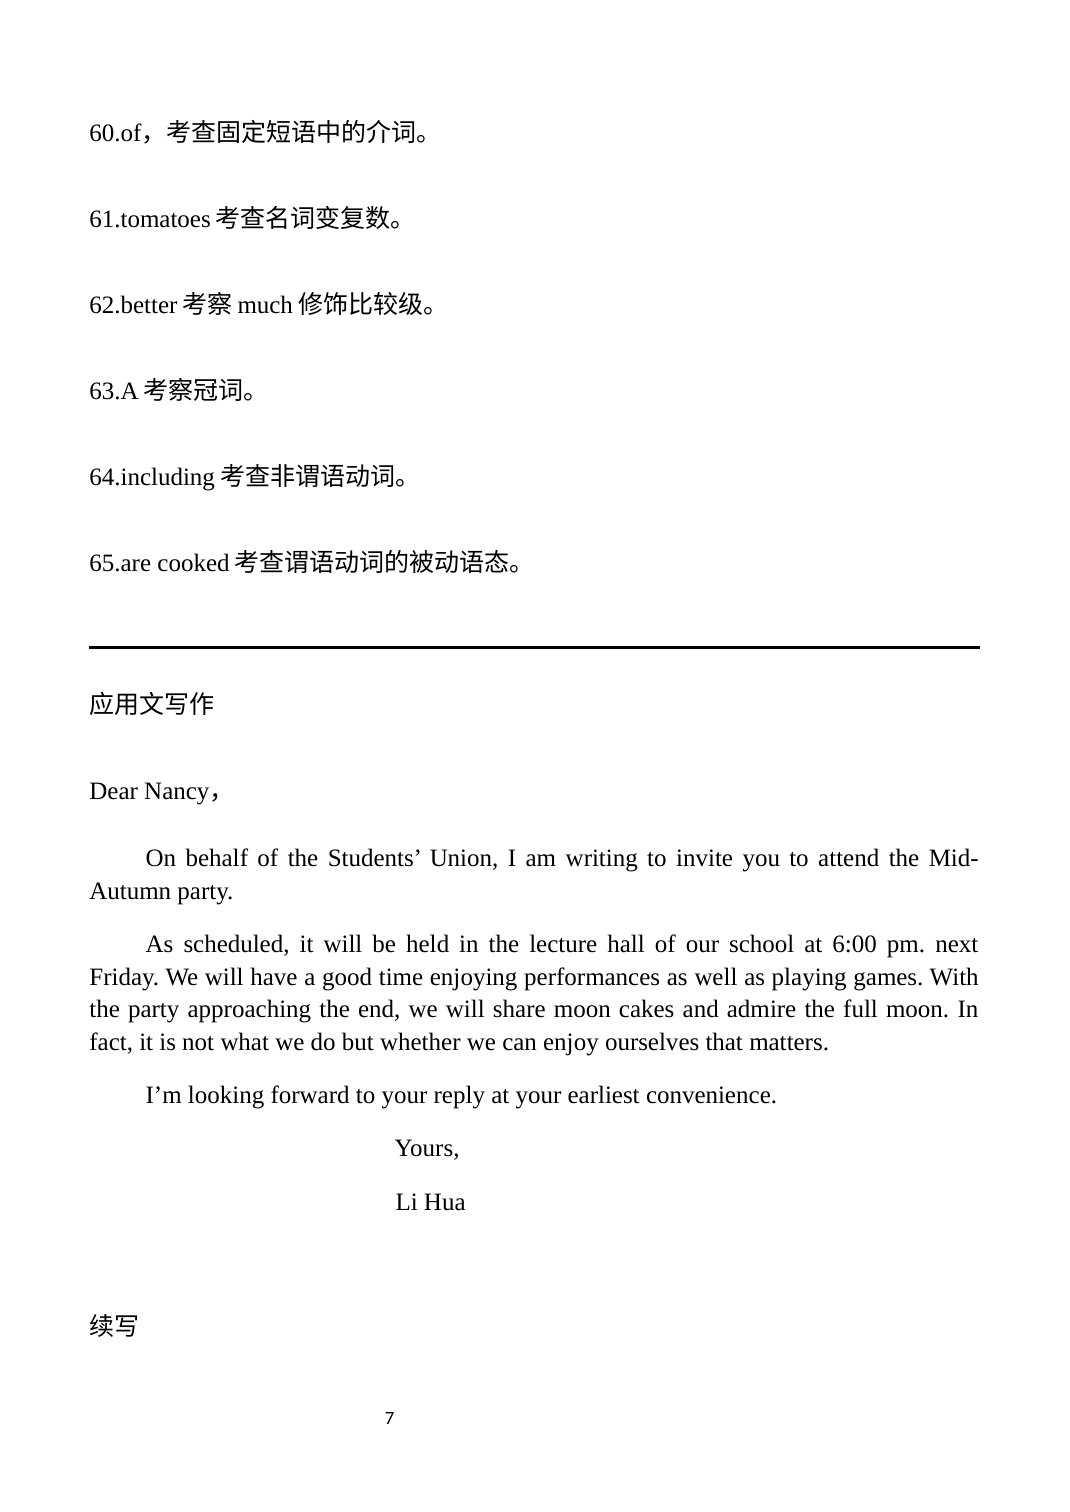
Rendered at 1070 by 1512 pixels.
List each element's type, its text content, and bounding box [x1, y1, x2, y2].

text Dear Nancy， [89, 756, 980, 821]
text 应用文写作 [89, 670, 980, 735]
text 60.of，考查固定短语中的介词。 [89, 98, 980, 163]
text Yours, [89, 1132, 980, 1164]
text 62.better考察much修饰比较级。 [89, 270, 980, 335]
text 64.including考查非谓语动词。 [89, 442, 980, 507]
text Li Hua [89, 1185, 980, 1217]
text 63.A考察冠词。 [89, 356, 980, 421]
text On behalf of the Students’ Union, I am writing to invite you to attend the Mid-Autumn party. [89, 842, 980, 907]
text As scheduled, it will be held in the lecture hall of our school at 6:00 pm. next Friday. We will have a good time enjoying performances as well as playing games. With the party approaching the end, we will share moon cakes and admire the full moon. In fact, it is not what we do but whether we can enjoy ourselves that matters. [89, 927, 980, 1057]
text I’m looking forward to your reply at your earliest convenience. [89, 1078, 980, 1111]
text 续写 [89, 1292, 980, 1357]
text 61.tomatoes考查名词变复数。 [89, 184, 980, 249]
text 65.are cooked考查谓语动词的被动语态。 [89, 528, 980, 593]
